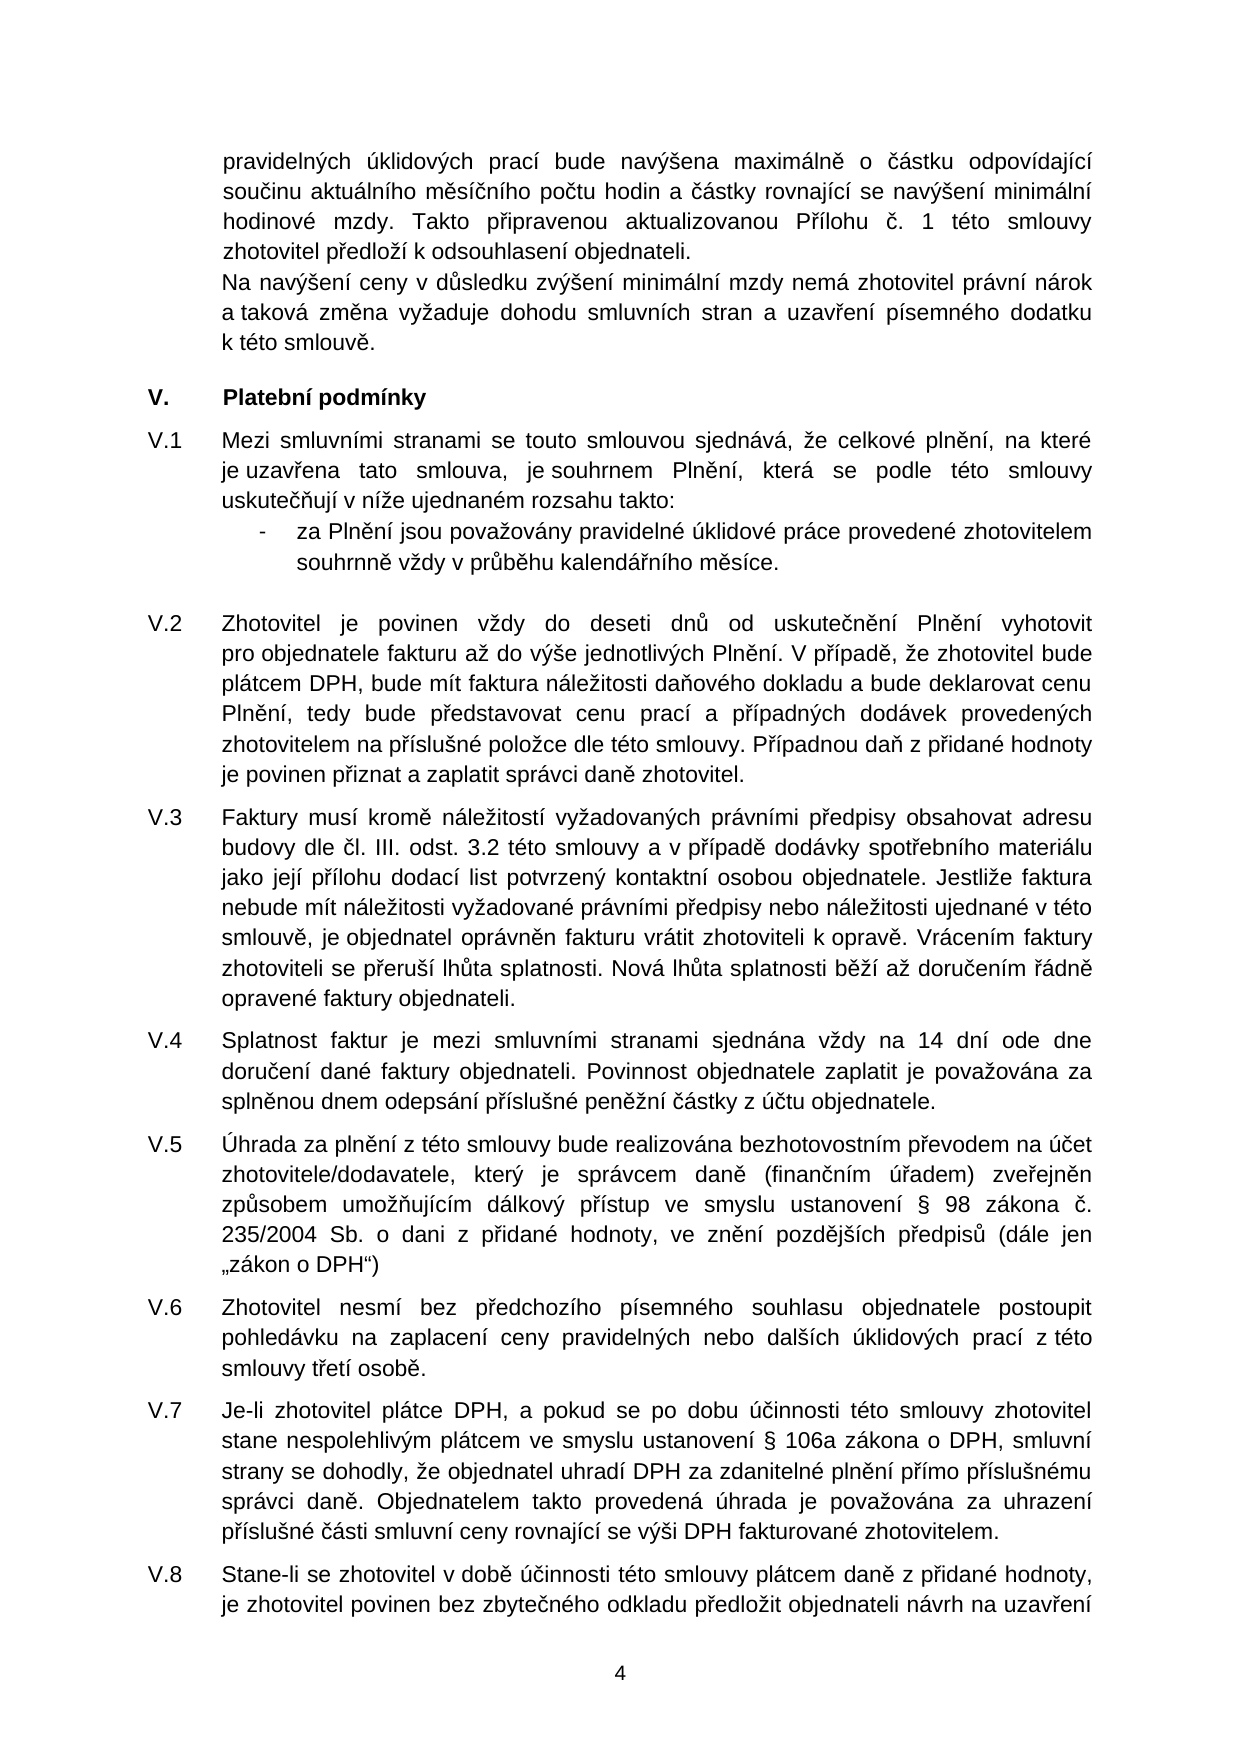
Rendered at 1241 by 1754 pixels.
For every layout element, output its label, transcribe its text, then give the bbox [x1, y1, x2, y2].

list za Plnění jsou považovány pravidelné úklidové práce provedené zhotovitelem souhrnně vždy v průběhu kalendářního měsíce. [259, 517, 1093, 576]
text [223, 148, 1093, 264]
list Zhotovitel je povinen vždy do deseti dnů od uskutečnění Plnění vyhotovit pro objednatele fakturu až do výše jednotlivých Plnění. V případě, že zhotovitel bude plátcem DPH, bude mít faktura náležitosti daňového dokladu a bude deklarovat cenu Plnění, tedy bude představovat cenu prací a případných dodávek provedených zhotovitelem na příslušné položce dle této smlouvy. Případnou daň z přidané hodnoty je povinen přiznat a zaplatit správci daně zhotovitel. [148, 610, 1093, 787]
list Je-li zhotovitel plátce DPH, a pokud se po dobu účinnosti této smlouvy zhotovitel stane nespolehlivým plátcem ve smyslu ustanovení § 106a zákona o DPH, smluvní strany se dohodly, že objednatel uhradí DPH za zdanitelné plnění přímo příslušnému správci daně. Objednatelem takto provedená úhrada je považována za uhrazení příslušné části smluvní ceny rovnající se výši DPH fakturované zhotovitelem. [148, 1397, 1093, 1544]
list Platební podmínky [148, 384, 1093, 410]
list Faktury musí kromě náležitostí vyžadovaných právními předpisy obsahovat adresu budovy dle čl. III. odst. 3.2 této smlouvy a v případě dodávky spotřebního materiálu jako její přílohu dodací list potvrzený kontaktní osobou objednatele. Jestliže faktura nebude mít náležitosti vyžadované právními předpisy nebo náležitosti ujednané v této smlouvě, je objednatel oprávněn fakturu vrátit zhotoviteli k opravě. Vrácením faktury zhotoviteli se přeruší lhůta splatnosti. Nová lhůta splatnosti běží až doručením řádně opravené faktury objednateli. [148, 803, 1093, 1011]
text Na navýšení ceny v důsledku zvýšení minimální mzdy nemá zhotovitel právní nárok a taková změna vyžaduje dohodu smluvních stran a uzavření písemného dodatku k této smlouvě. [221, 268, 1093, 355]
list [148, 1561, 1093, 1617]
list Úhrada za plnění z této smlouvy bude realizována bezhotovostním převodem na účet zhotovitele/dodavatele, který je správcem daně (finančním úřadem) zveřejněn způsobem umožňujícím dálkový přístup ve smyslu ustanovení § 98 zákona č. 235/2004 Sb. o dani z přidané hodnoty, ve znění pozdějších předpisů (dále jen „zákon o DPH“) [148, 1131, 1093, 1278]
list Splatnost faktur je mezi smluvními stranami sjednána vždy na 14 dní ode dne doručení dané faktury objednateli. Povinnost objednatele zaplatit je považována za splněnou dnem odepsání příslušné peněžní částky z účtu objednatele. [148, 1027, 1093, 1114]
list Zhotovitel nesmí bez předchozího písemného souhlasu objednatele postoupit pohledávku na zaplacení ceny pravidelných nebo dalších úklidových prací z této smlouvy třetí osobě. [148, 1294, 1093, 1381]
list Mezi smluvními stranami se touto smlouvou sjednává, že celkové plnění, na které je uzavřena tato smlouva, je souhrnem Plnění, která se podle této smlouvy uskutečňují v níže ujednaném rozsahu takto: [148, 427, 1093, 513]
